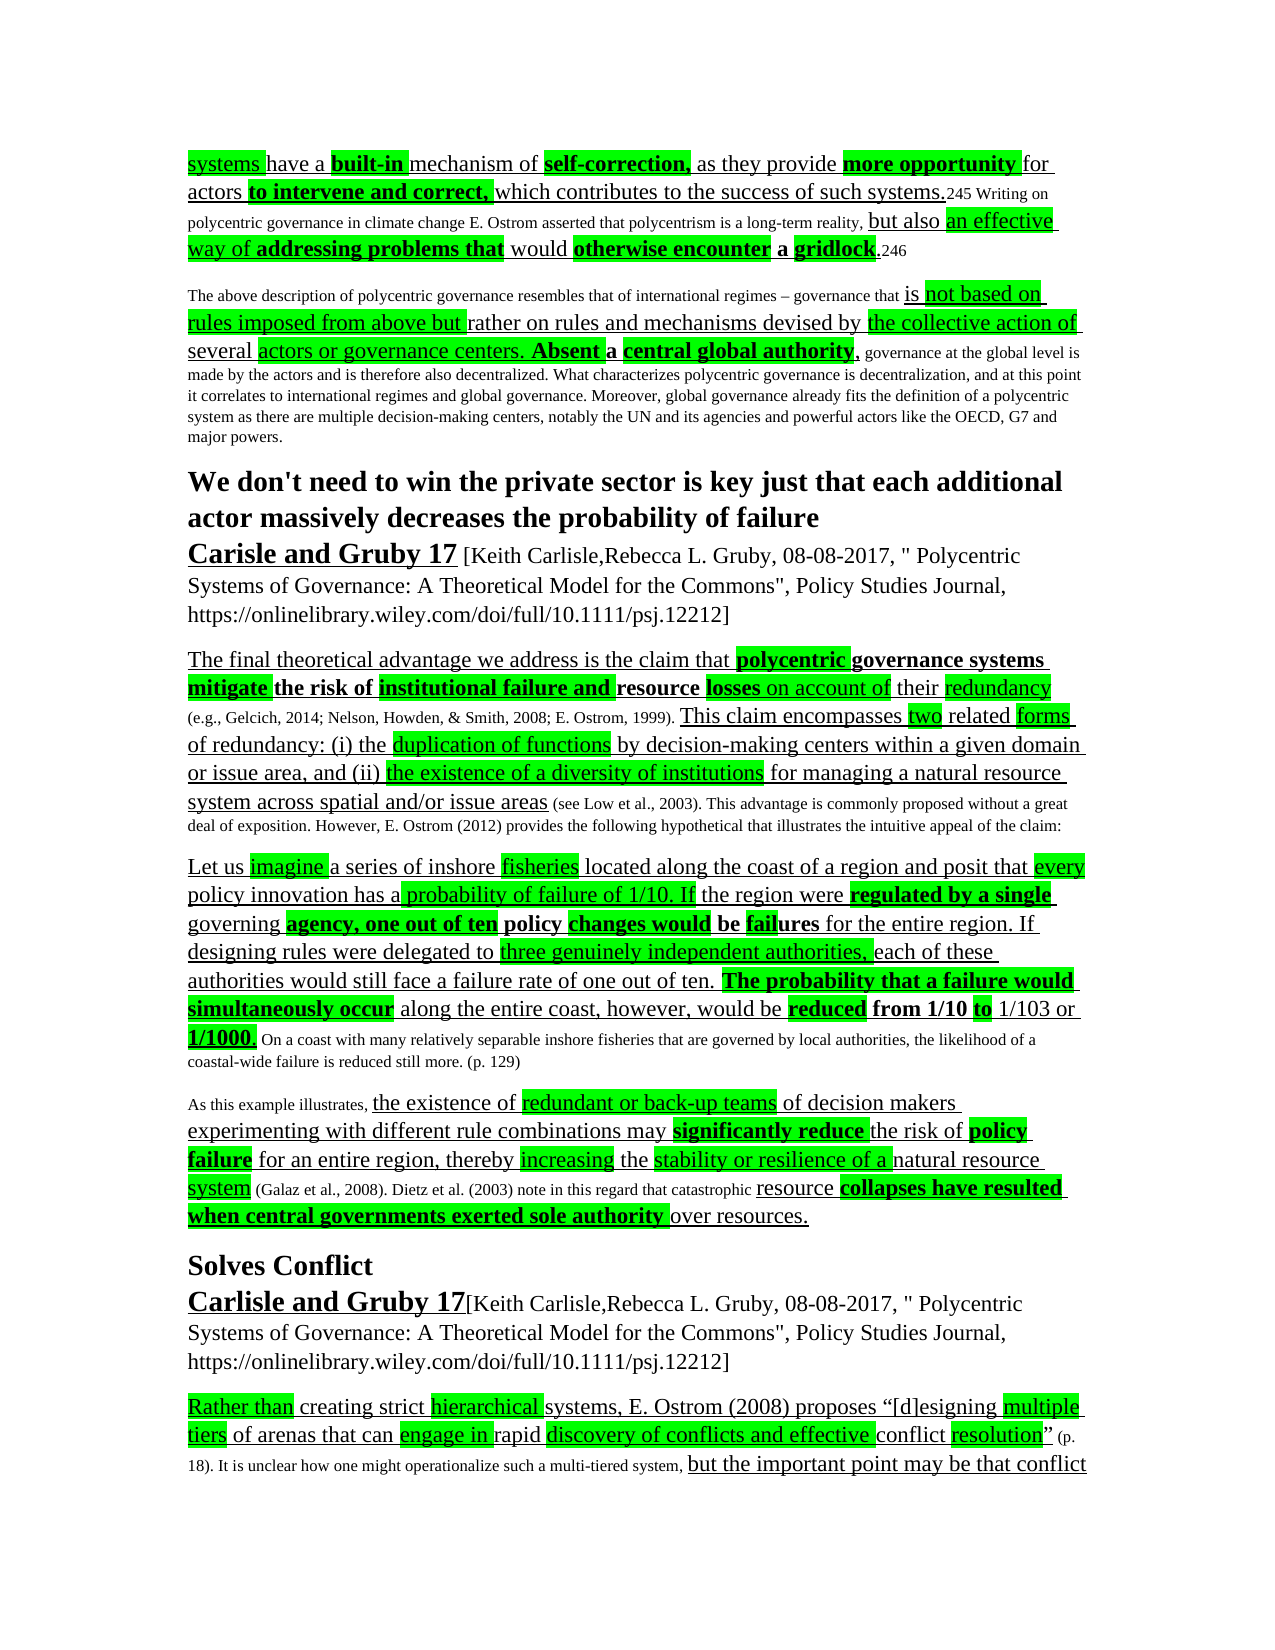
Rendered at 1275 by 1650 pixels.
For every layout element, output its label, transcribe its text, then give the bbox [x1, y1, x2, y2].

text The final theoretical advantage we address is the claim that polycentric governance systems mitigate the risk of institutional failure and resource losses on account of their redundancy (e.g., Gelcich, 2014; Nelson, Howden, & Smith, 2008; E. Ostrom, 1999). This claim encompasses two related forms of redundancy: (i) the duplication of functions by decision-making centers within a given domain or issue area, and (ii) the existence of a diversity of institutions for managing a natural resource system across spatial and/or issue areas (see Low et al., 2003). This advantage is commonly proposed without a great deal of exposition. However, E. Ostrom (2012) provides the following hypothetical that illustrates the intuitive appeal of the claim: [187, 646, 1087, 835]
subtitle We don't need to win the private sector is key just that each additional actor massively decreases the probability of failure [187, 464, 1087, 534]
subtitle Solves Conflict [187, 1248, 1087, 1281]
text Let us imagine a series of inshore fisheries located along the coast of a region and posit that every policy innovation has a probability of failure of 1/10. If the region were regulated by a single governing agency, one out of ten policy changes would be failures for the entire region. If designing rules were delegated to three genuinely independent authorities, each of these authorities would still face a failure rate of one out of ten. The probability that a failure would simultaneously occur along the entire coast, however, would be reduced from 1/10 to 1/103 or 1/1000. On a coast with many relatively separable inshore fisheries that are governed by local authorities, the likelihood of a coastal-wide failure is reduced still more. (p. 129) [187, 853, 1087, 1071]
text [187, 1393, 1087, 1476]
text Carlisle and Gruby 17[Keith Carlisle,Rebecca L. Gruby, 08-08-2017, " Polycentric Systems of Governance: A Theoretical Model for the Commons", Policy Studies Journal, https://onlinelibrary.wiley.com/doi/full/10.1111/psj.12212] [187, 1284, 1087, 1374]
text As this example illustrates, the existence of redundant or back-up teams of decision makers experimenting with different rule combinations may significantly reduce the risk of policy failure for an entire region, thereby increasing the stability or resilience of a natural resource system (Galaz et al., 2008). Dietz et al. (2003) note in this regard that catastrophic resource collapses have resulted when central governments exerted sole authority over resources. [187, 1089, 1087, 1229]
text The above description of polycentric governance resembles that of international regimes – governance that is not based on rules imposed from above but rather on rules and mechanisms devised by the collective action of several actors or governance centers. Absent a central global authority, governance at the global level is made by the actors and is therefore also decentralized. What characterizes polycentric governance is decentralization, and at this point it correlates to international regimes and global governance. Moreover, global governance already fits the definition of a polycentric system as there are multiple decision-making centers, notably the UN and its agencies and powerful actors like the OECD, G7 and major powers. [187, 280, 1087, 446]
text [187, 150, 1087, 262]
text Carisle and Gruby 17 [Keith Carlisle,Rebecca L. Gruby, 08-08-2017, " Polycentric Systems of Governance: A Theoretical Model for the Commons", Policy Studies Journal, https://onlinelibrary.wiley.com/doi/full/10.1111/psj.12212] [187, 537, 1087, 627]
